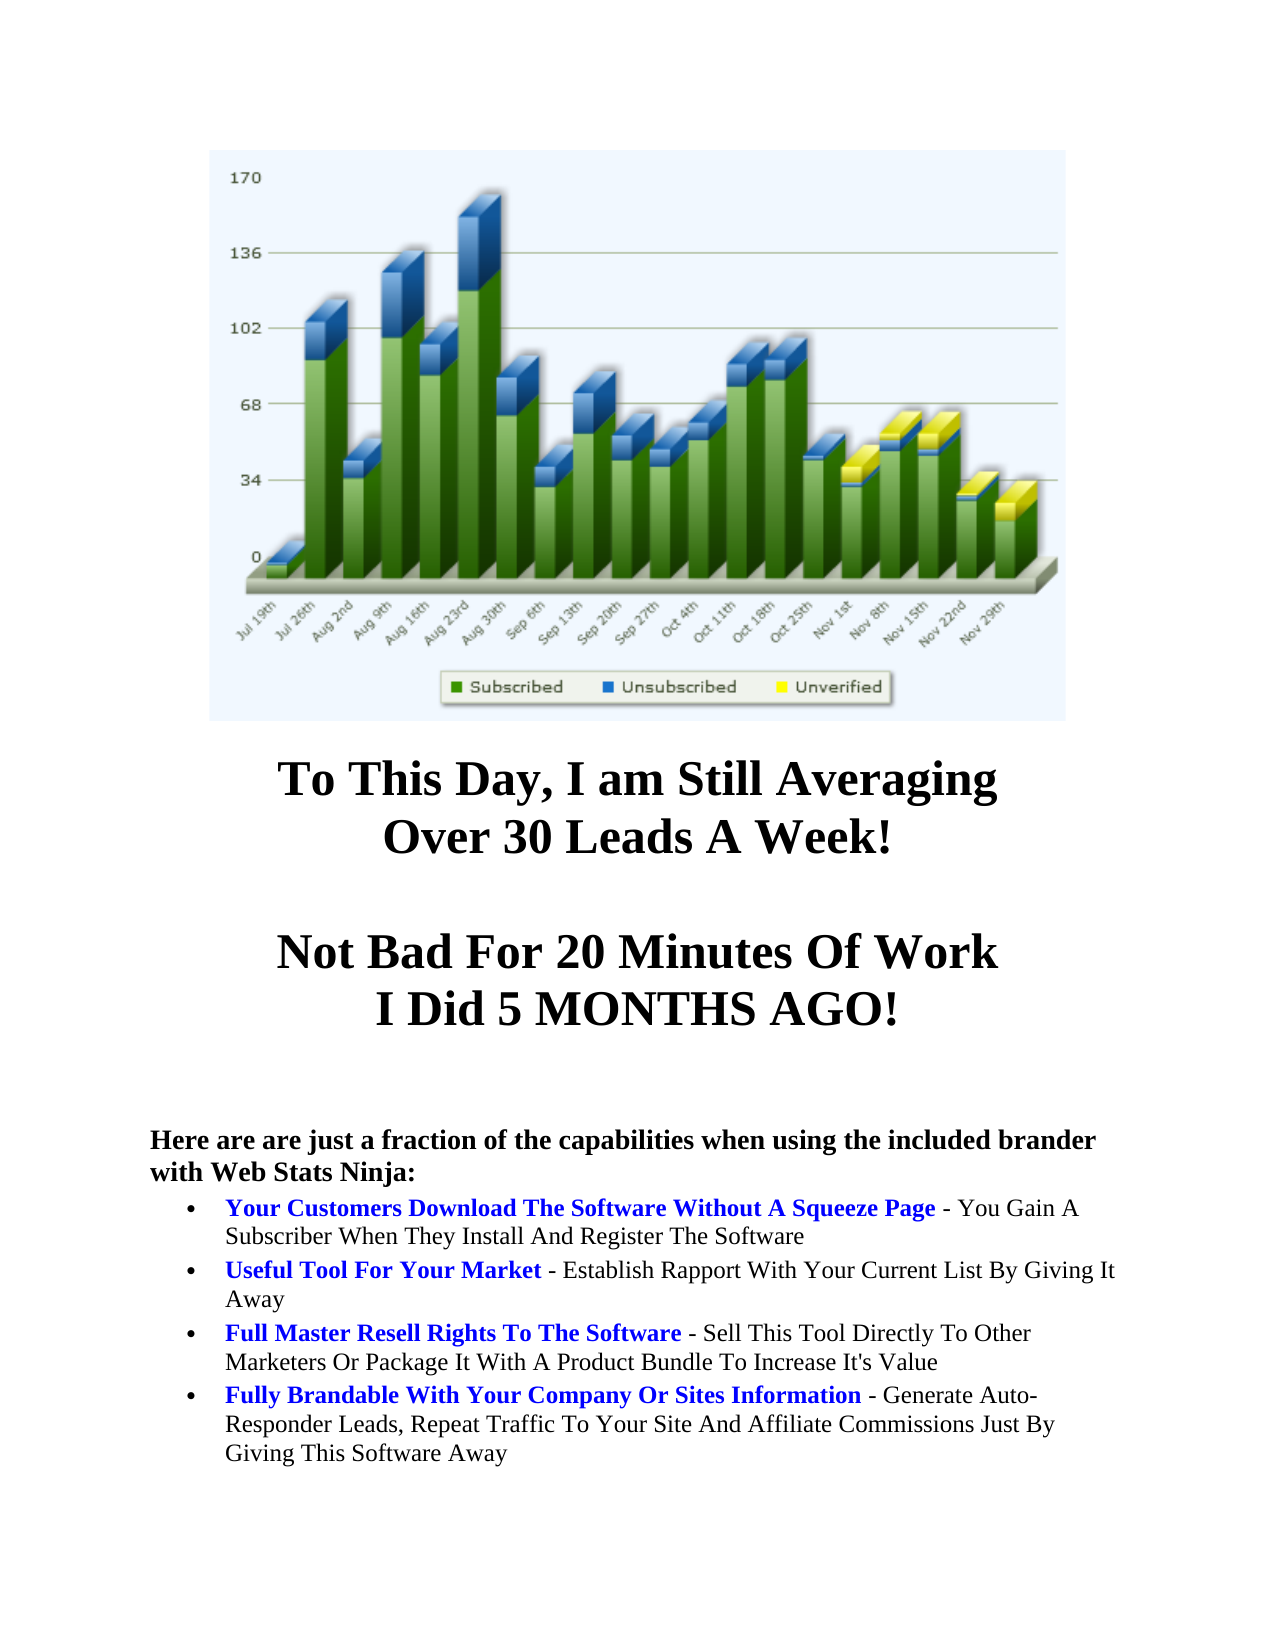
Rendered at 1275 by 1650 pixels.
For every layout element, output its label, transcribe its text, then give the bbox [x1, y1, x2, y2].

list Your Customers Download The Software Without A Squeeze Page - You Gain A Subscriber When They Install And Register The Software [187, 1193, 1125, 1250]
picture [209, 150, 1066, 721]
text To This Day, I am Still Averaging Over 30 Leads A Week! Not Bad For 20 Minutes Of Work I Did 5 MONTHS AGO! [150, 749, 1125, 1037]
list Full Master Resell Rights To The Software - Sell This Tool Directly To Other Marketers Or Package It With A Product Bundle To Increase It's Value [187, 1318, 1125, 1375]
list Useful Tool For Your Market - Establish Rapport With Your Current List By Giving It Away [187, 1255, 1125, 1313]
list Fully Brandable With Your Company Or Sites Information - Generate Auto-Responder Leads, Repeat Traffic To Your Site And Affiliate Commissions Just By Giving This Software Away [187, 1381, 1125, 1467]
text Here are are just a fraction of the capabilities when using the included brander with Web Stats Ninja: [150, 1037, 1125, 1188]
